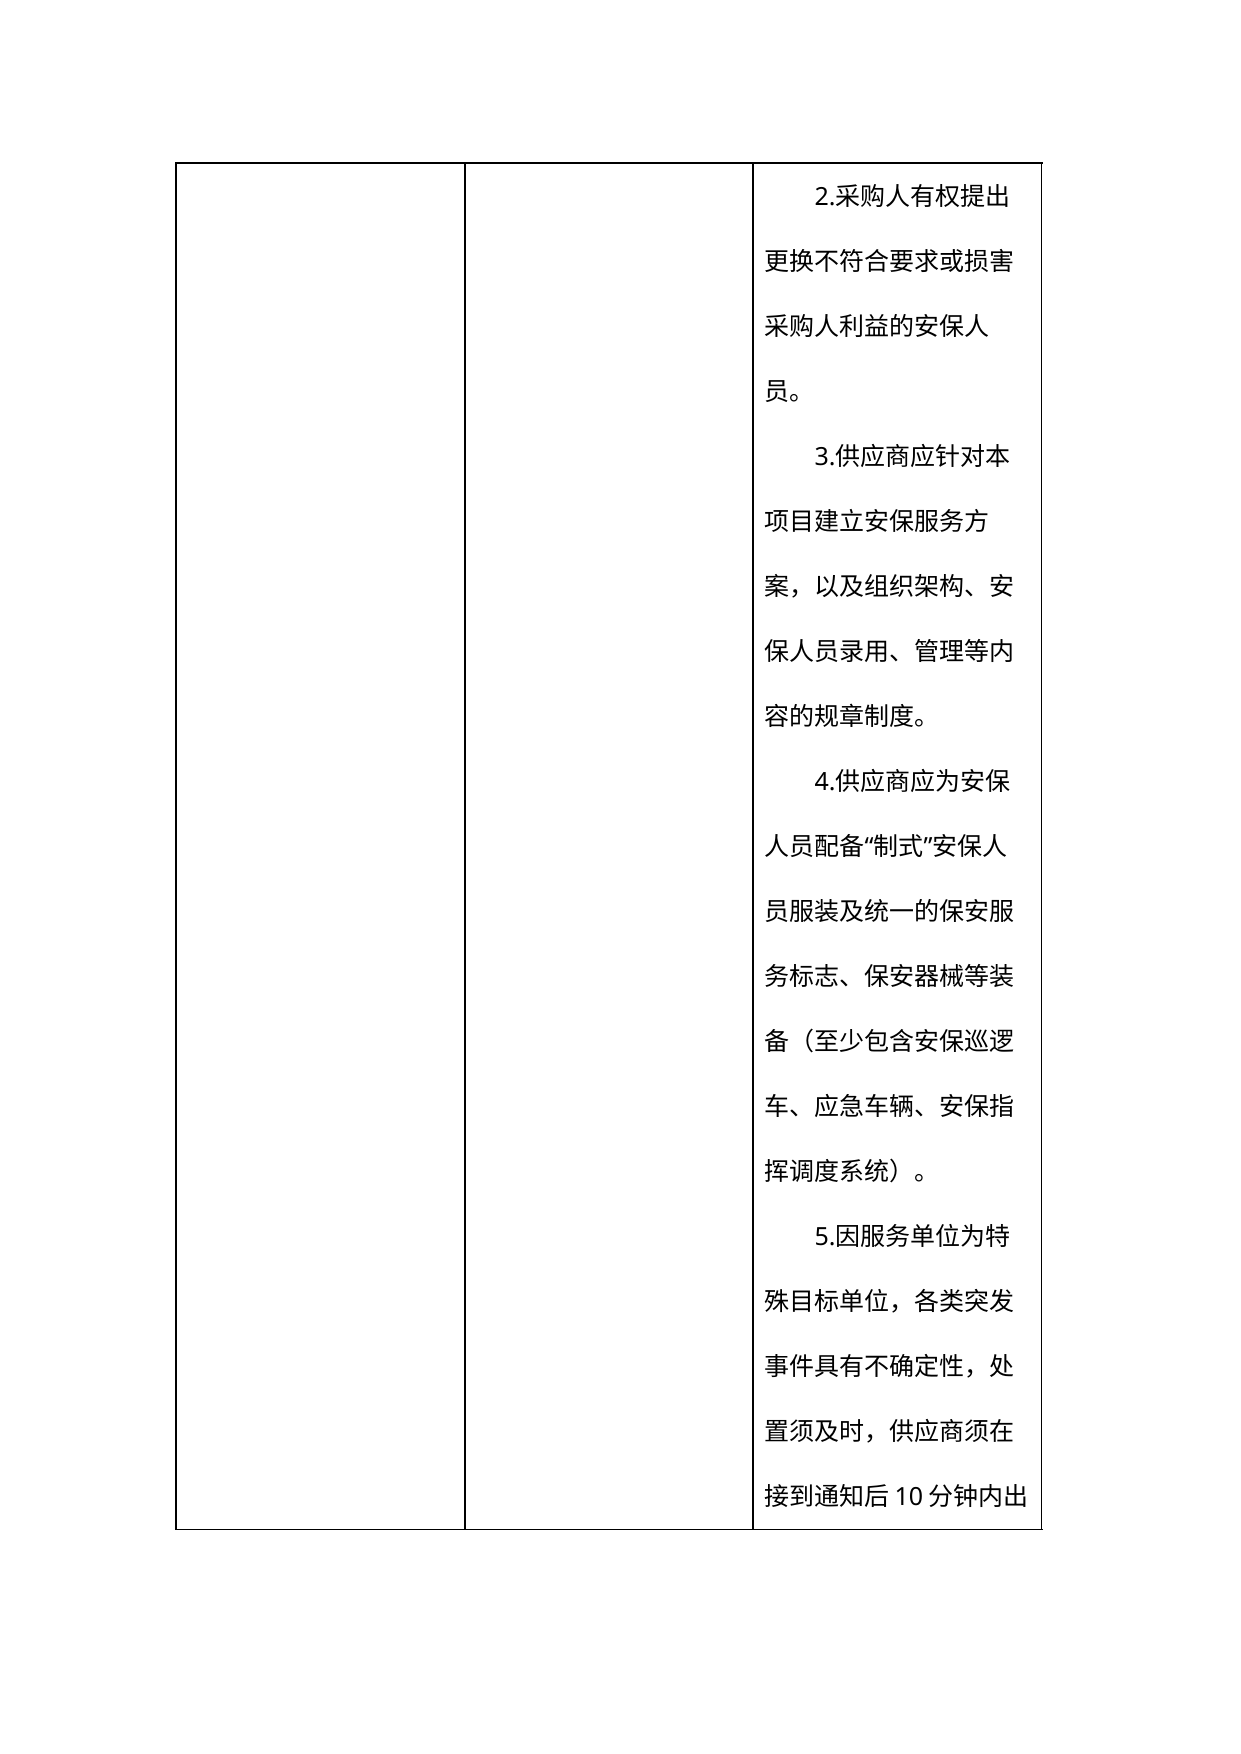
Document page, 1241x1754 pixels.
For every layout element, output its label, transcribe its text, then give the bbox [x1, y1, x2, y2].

table_cell [466, 164, 752, 1528]
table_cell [754, 164, 1041, 1528]
table_cell 2 [177, 164, 464, 1528]
